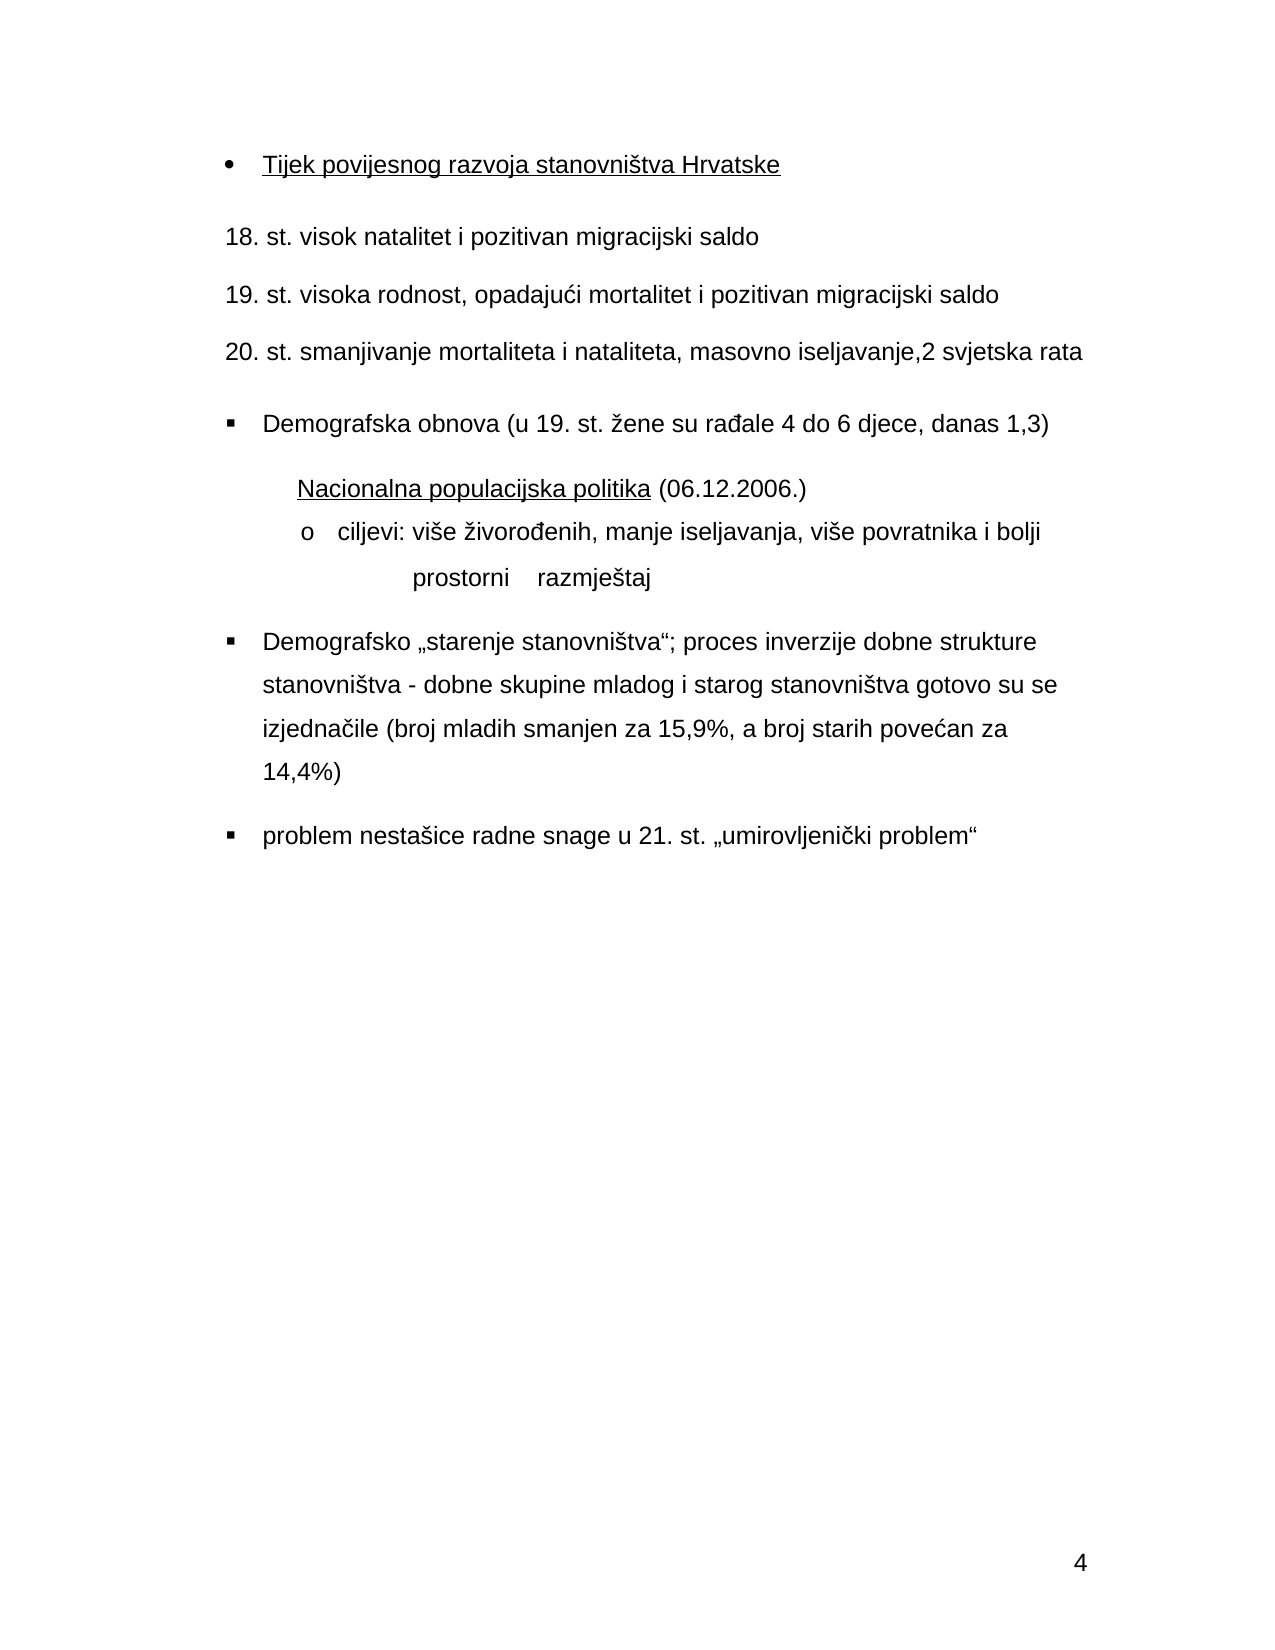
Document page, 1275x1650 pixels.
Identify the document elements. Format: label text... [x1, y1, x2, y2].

list Demografska obnova (u . žene su rađale 4 do 6 djece, danas 1,3) [225, 409, 1088, 438]
text . smanjivanje mortaliteta i nataliteta, masovno iseljavanje,2 svjetska rata [187, 337, 1088, 366]
list ciljevi: više živorođenih, manje iseljavanja, više povratnika i bolji prostorni razmještaj [300, 517, 1088, 591]
list Tijek povijesnog razvoja stanovništva Hrvatske [225, 150, 1088, 179]
text Nacionalna populacijska politika (06.12.2006.) [225, 474, 1088, 503]
text . visoka rodnost, opadajući mortalitet i pozitivan migracijski saldo [187, 279, 1088, 308]
list Demografsko „starenje stanovništva“; proces inverzije dobne strukture stanovništva - dobne skupine mladog i starog stanovništva gotovo su se izjednačile (broj mladih smanjen za 15,9%, a broj starih povećan za 14,4%) [225, 627, 1088, 785]
text . visok natalitet i pozitivan migracijski saldo [187, 222, 1088, 251]
list problem nestašice radne snage u . „umirovljenički problem“ [225, 821, 1088, 850]
